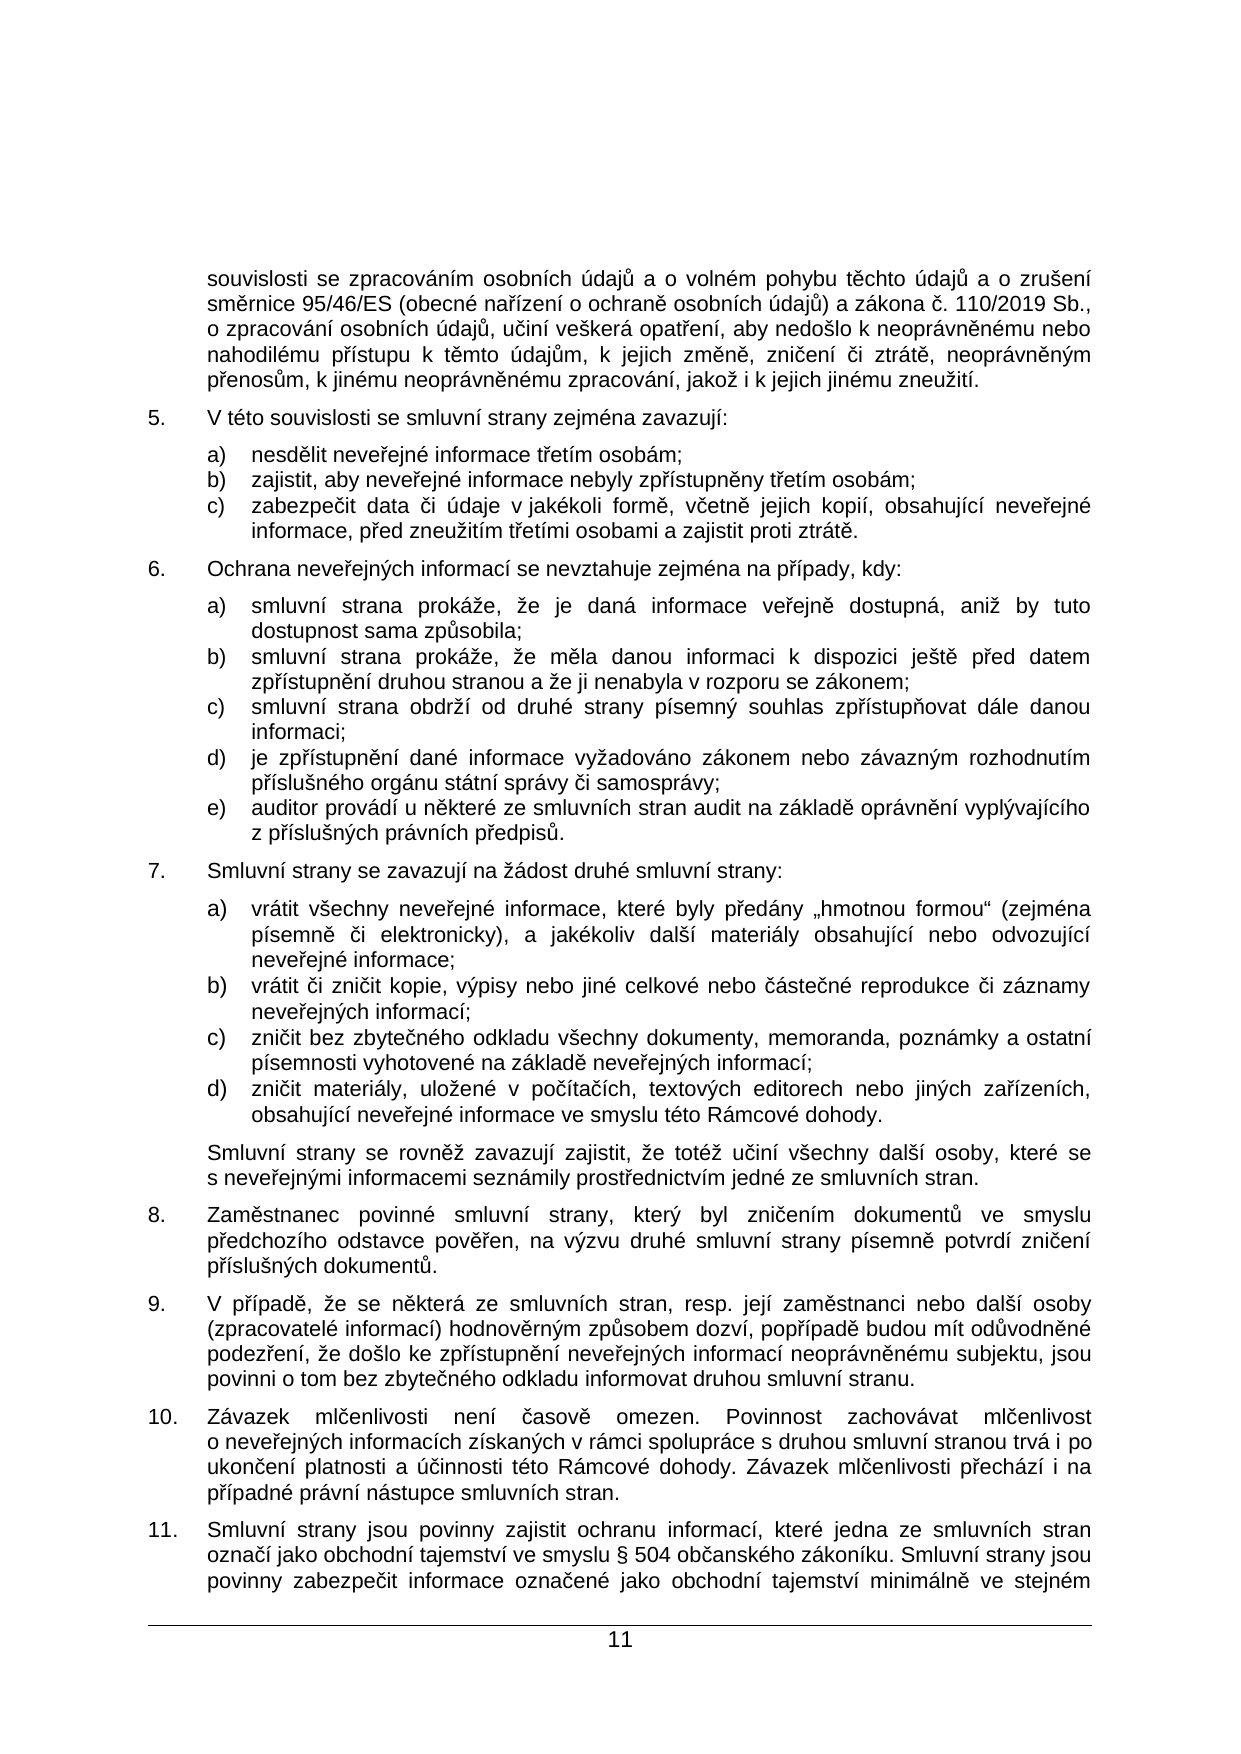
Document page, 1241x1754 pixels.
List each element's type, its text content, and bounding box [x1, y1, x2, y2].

list Smluvní strany se zavazují na žádost druhé smluvní strany: [148, 858, 1092, 883]
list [148, 1517, 1092, 1593]
list zabezpečit data či údaje v jakékoli formě, včetně jejich kopií, obsahující neveřejné informace, před zneužitím třetími osobami a zajistit proti ztrátě. [207, 492, 1092, 543]
list auditor provádí u některé ze smluvních stran audit na základě oprávnění vyplývajícího z příslušných právních předpisů. [207, 795, 1092, 845]
list vrátit či zničit kopie, výpisy nebo jiné celkové nebo částečné reprodukce či záznamy neveřejných informací; [207, 972, 1092, 1024]
list smluvní strana prokáže, že je daná informace veřejně dostupná, aniž by tuto dostupnost sama způsobila; [207, 593, 1092, 643]
list Závazek mlčenlivosti není časově omezen. Povinnost zachovávat mlčenlivost o neveřejných informacích získaných v rámci spolupráce s druhou smluvní stranou trvá i po ukončení platnosti a účinnosti této Rámcové dohody. Závazek mlčenlivosti přechází i na případné právní nástupce smluvních stran. [148, 1404, 1092, 1504]
list zničit bez zbytečného odkladu všechny dokumenty, memoranda, poznámky a ostatní písemnosti vyhotovené na základě neveřejných informací; [207, 1024, 1092, 1075]
list zničit materiály, uložené v počítačích, textových editorech nebo jiných zařízeních, obsahující neveřejné informace ve smyslu této Rámcové dohody. [207, 1075, 1092, 1127]
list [148, 266, 1092, 392]
list vrátit všechny neveřejné informace, které byly předány „hmotnou formou“ (zejména písemně či elektronicky), a jakékoliv další materiály obsahující nebo odvozující neveřejné informace; [207, 895, 1092, 972]
list smluvní strana obdrží od druhé strany písemný souhlas zpřístupňovat dále danou informaci; [207, 694, 1092, 744]
list nesdělit neveřejné informace třetím osobám; [207, 442, 1092, 467]
list V případě, že se některá ze smluvních stran, resp. její zaměstnanci nebo další osoby (zpracovatelé informací) hodnověrným způsobem dozví, popřípadě budou mít odůvodněné podezření, že došlo ke zpřístupnění neveřejných informací neoprávněnému subjektu, jsou povinni o tom bez zbytečného odkladu informovat druhou smluvní stranu. [148, 1290, 1092, 1391]
list Zaměstnanec povinné smluvní strany, který byl zničením dokumentů ve smyslu předchozího odstavce pověřen, na výzvu druhé smluvní strany písemně potvrdí zničení příslušných dokumentů. [148, 1202, 1092, 1278]
list smluvní strana prokáže, že měla danou informaci k dispozici ještě před datem zpřístupnění druhou stranou a že ji nenabyla v rozporu se zákonem; [207, 643, 1092, 694]
text Smluvní strany se rovněž zavazují zajistit, že totéž učiní všechny další osoby, které se s neveřejnými informacemi seznámily prostřednictvím jedné ze smluvních stran. [207, 1139, 1092, 1190]
list je zpřístupnění dané informace vyžadováno zákonem nebo závazným rozhodnutím příslušného orgánu státní správy či samosprávy; [207, 744, 1092, 795]
list V této souvislosti se smluvní strany zejména zavazují: [148, 404, 1092, 429]
list Ochrana neveřejných informací se nevztahuje zejména na případy, kdy: [148, 555, 1092, 581]
list zajistit, aby neveřejné informace nebyly zpřístupněny třetím osobám; [207, 467, 1092, 492]
